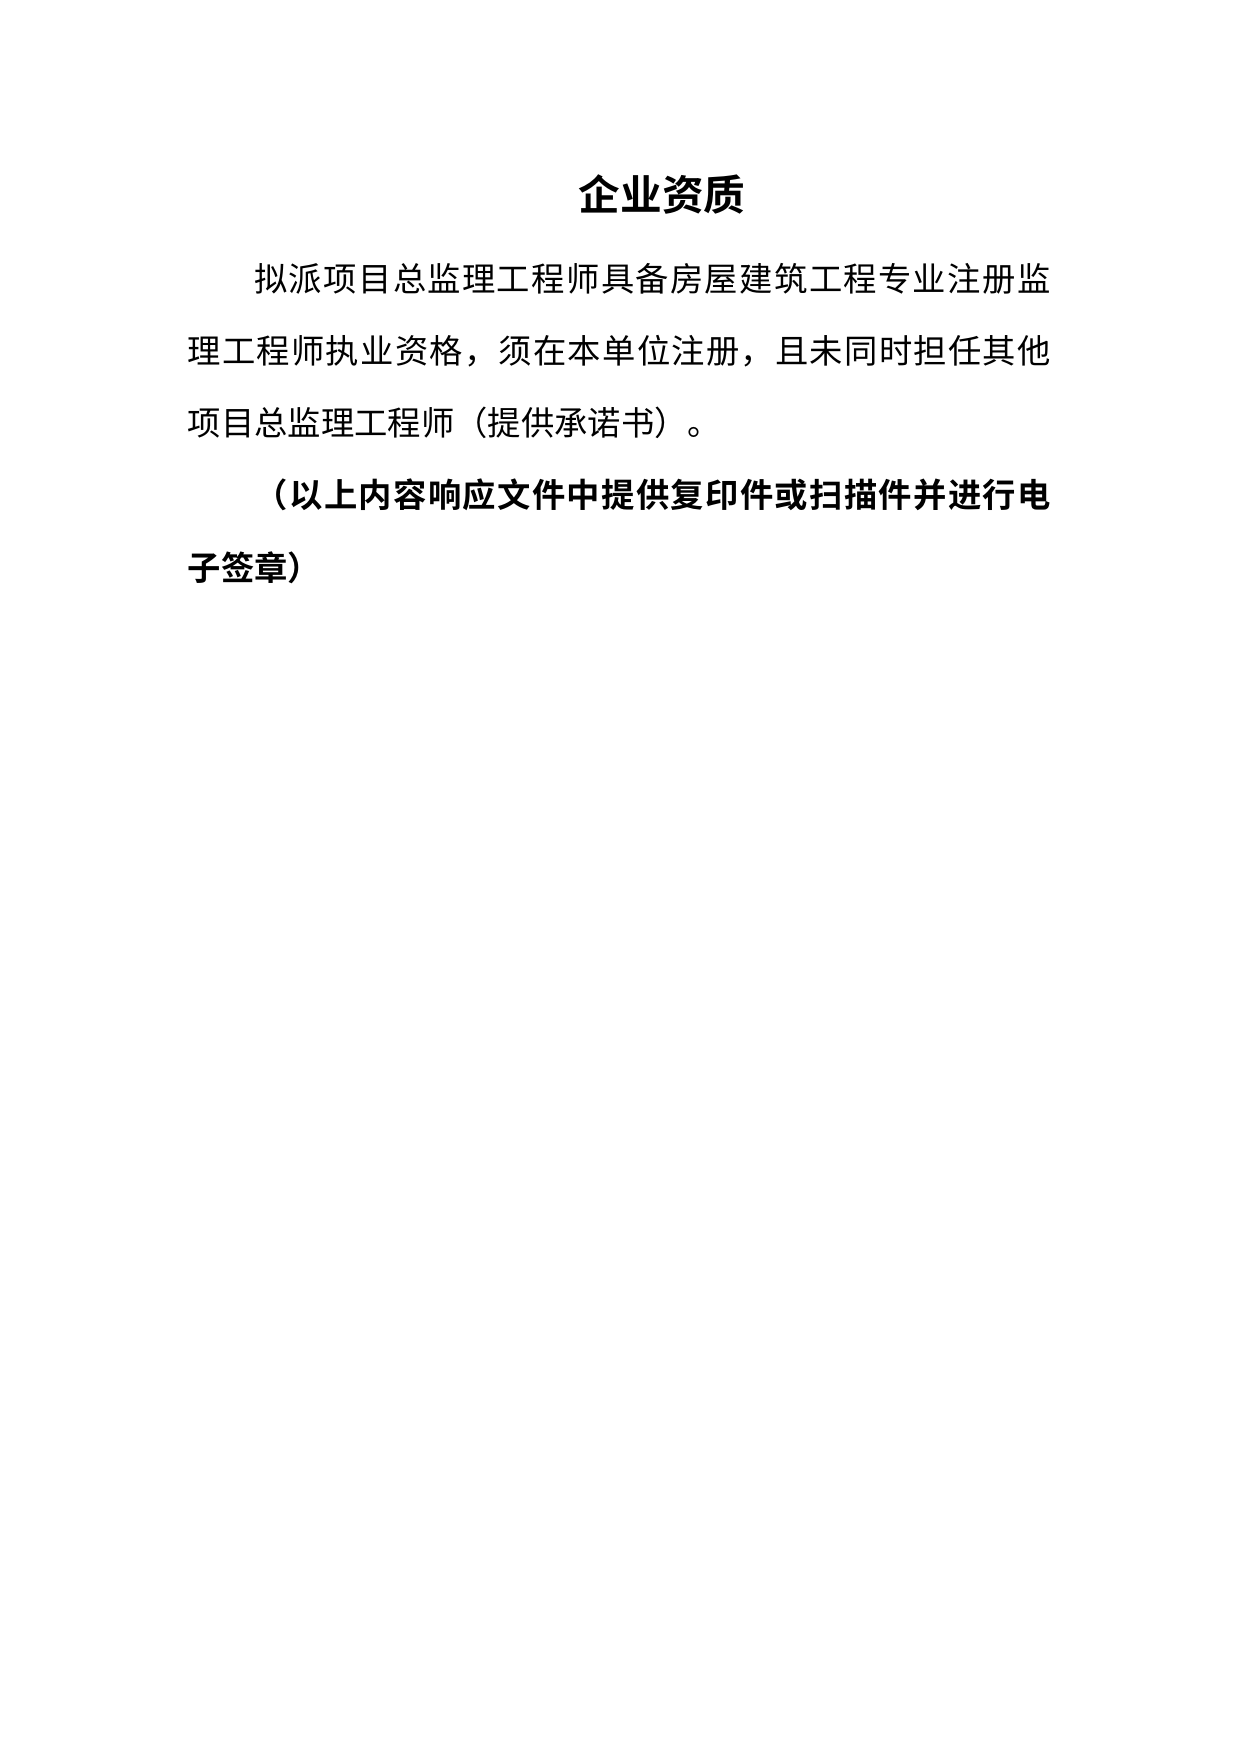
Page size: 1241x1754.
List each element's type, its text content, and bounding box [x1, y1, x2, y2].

text 企业资质 [187, 162, 1053, 222]
text 拟派项目总监理工程师具备房屋建筑工程专业注册监理工程师执业资格，须在本单位注册，且未同时担任其他项目总监理工程师（提供承诺书）。 [187, 252, 1053, 445]
text （以上内容响应文件中提供复印件或扫描件并进行电子签章） [187, 469, 1053, 590]
